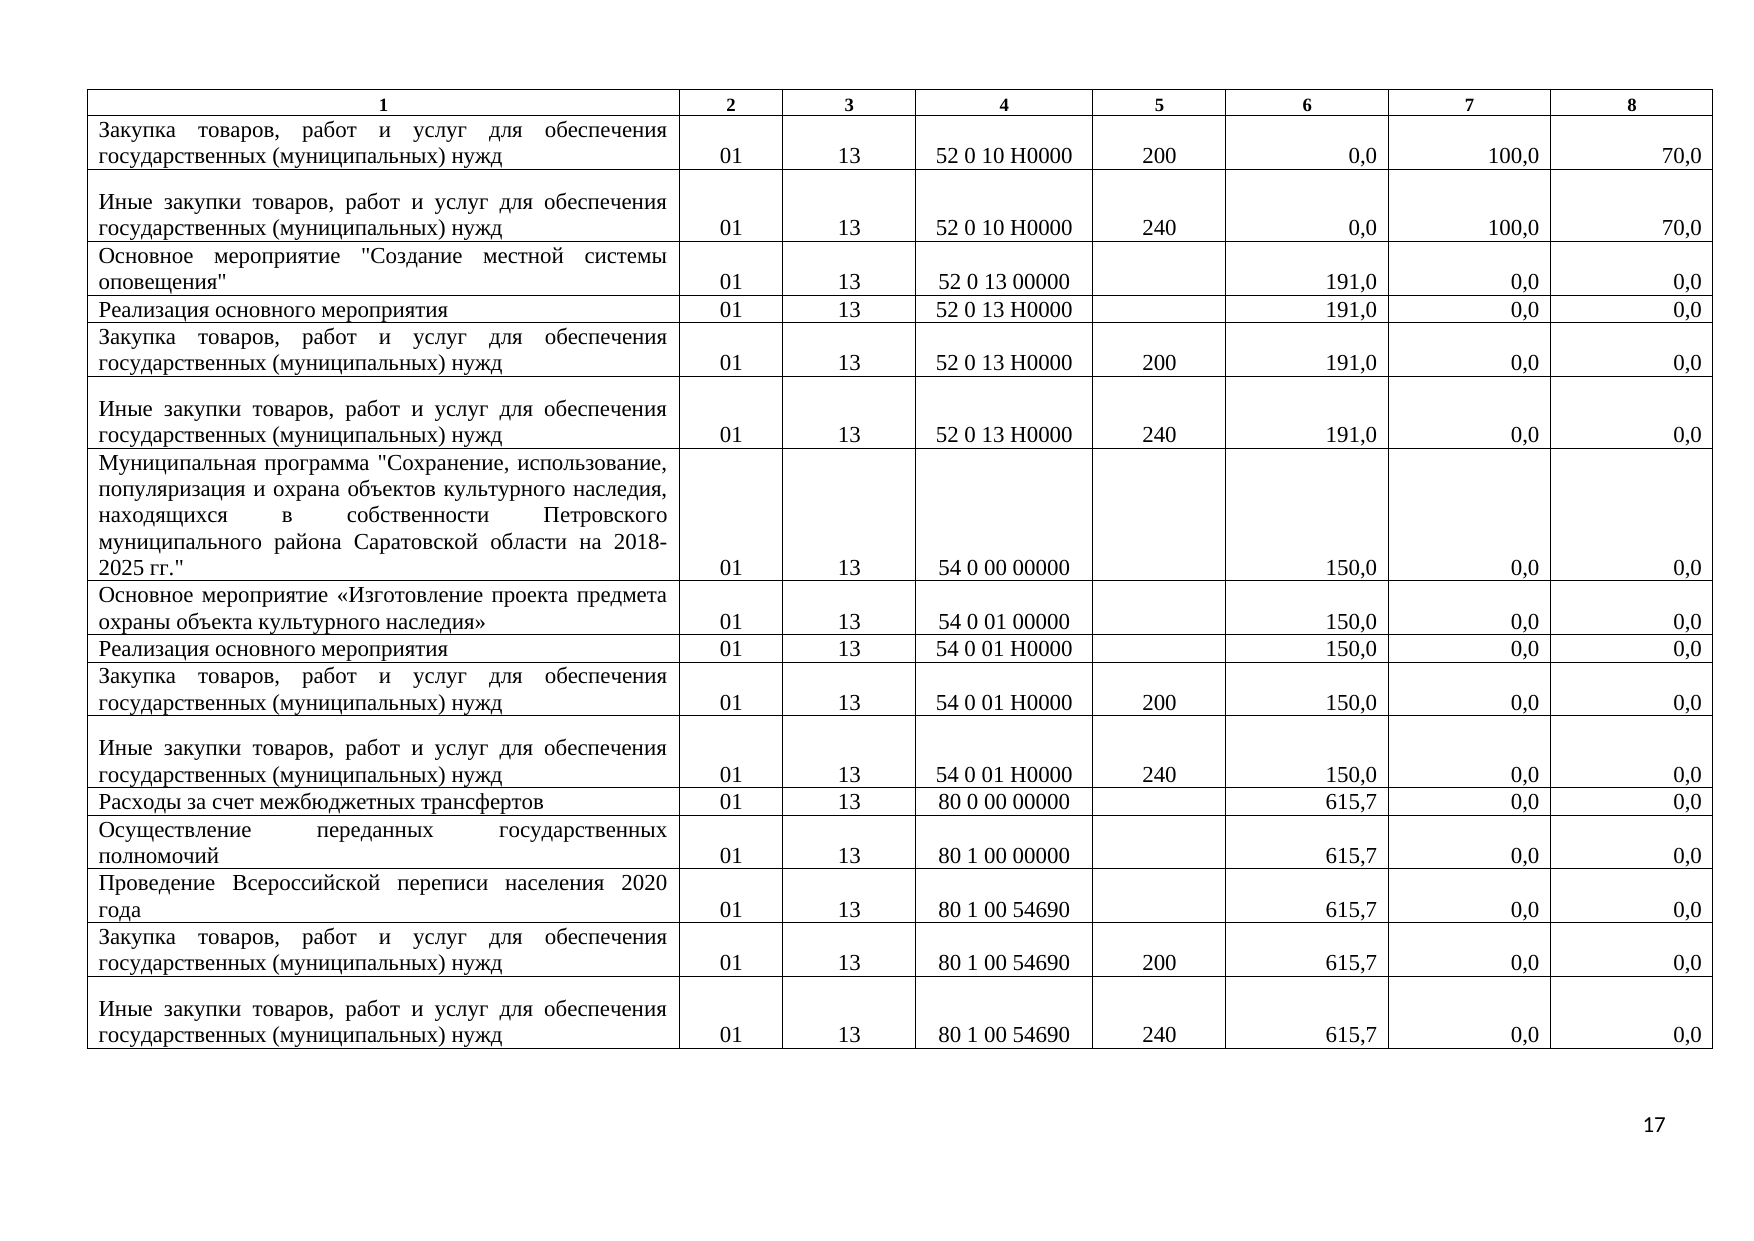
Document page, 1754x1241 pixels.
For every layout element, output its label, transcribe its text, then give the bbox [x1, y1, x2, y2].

table_cell [1093, 581, 1225, 634]
table_cell [1093, 242, 1225, 294]
table_cell 52 0 13 Н0000 [916, 323, 1092, 376]
table_cell 01 [680, 377, 782, 448]
table_cell 0,0 [1389, 977, 1550, 1048]
table_cell Закупка товаров, работ и услуг для обеспечения государственных (муниципальных) нужд [88, 323, 679, 376]
table_cell Иные закупки товаров, работ и услуг для обеспечения государственных (муниципальных) нужд [88, 170, 679, 241]
table_cell 01 [680, 977, 782, 1048]
table_cell 0,0 [1389, 449, 1550, 580]
table_cell 240 [1093, 377, 1225, 448]
table_cell 54 0 00 00000 [916, 449, 1092, 580]
table_cell 0,0 [1389, 663, 1550, 715]
table_cell 01 [680, 716, 782, 787]
table_cell 54 0 01 00000 [916, 581, 1092, 634]
table_cell 615,7 [1226, 923, 1388, 976]
table_cell 01 [680, 449, 782, 580]
table_cell Осуществление переданных государственных полномочий [88, 816, 679, 868]
table_cell 13 [783, 663, 915, 715]
table_cell 13 [783, 296, 915, 322]
table_cell 13 [783, 635, 915, 662]
table_cell 615,7 [1226, 788, 1388, 814]
table_cell 0,0 [1551, 323, 1712, 376]
table_cell 80 0 00 00000 [916, 788, 1092, 814]
table_cell 13 [783, 716, 915, 787]
table_cell 01 [680, 296, 782, 322]
table_cell Иные закупки товаров, работ и услуг для обеспечения государственных (муниципальных) нужд [88, 377, 679, 448]
table_cell Муниципальная программа "Сохранение, использование, популяризация и охрана объектов культурного наследия, находящихся в собственности Петровского муниципального района Саратовской области на 2018-2025 гг." [88, 449, 679, 580]
table_cell 200 [1093, 323, 1225, 376]
table_cell 0,0 [1389, 869, 1550, 922]
table_cell 70,0 [1551, 116, 1712, 169]
table_cell 0,0 [1551, 977, 1712, 1048]
table_cell 615,7 [1226, 977, 1388, 1048]
table_cell 54 0 01 Н0000 [916, 635, 1092, 662]
table_cell 0,0 [1389, 242, 1550, 294]
table_cell Закупка товаров, работ и услуг для обеспечения государственных (муниципальных) нужд [88, 923, 679, 976]
table_cell 01 [680, 663, 782, 715]
table_cell 13 [783, 242, 915, 294]
table_cell 100,0 [1389, 116, 1550, 169]
table_cell Расходы за счет межбюджетных трансфертов [88, 788, 679, 814]
table_cell 191,0 [1226, 242, 1388, 294]
table_cell 0,0 [1389, 923, 1550, 976]
table_cell Основное мероприятие «Изготовление проекта предмета охраны объекта культурного наследия» [88, 581, 679, 634]
table_cell 01 [680, 635, 782, 662]
table_cell 01 [680, 242, 782, 294]
table_cell 70,0 [1551, 170, 1712, 241]
table_cell 0,0 [1226, 170, 1388, 241]
table_cell 0,0 [1389, 323, 1550, 376]
table_header 8 [1551, 90, 1712, 115]
table_cell 150,0 [1226, 635, 1388, 662]
table_cell Иные закупки товаров, работ и услуг для обеспечения государственных (муниципальных) нужд [88, 977, 679, 1048]
table_cell Закупка товаров, работ и услуг для обеспечения государственных (муниципальных) нужд [88, 116, 679, 169]
table_cell 13 [783, 788, 915, 814]
table_cell 615,7 [1226, 869, 1388, 922]
table_cell 0,0 [1551, 869, 1712, 922]
table_cell 0,0 [1389, 635, 1550, 662]
table_cell [1093, 816, 1225, 868]
table_cell 200 [1093, 116, 1225, 169]
table_cell 191,0 [1226, 377, 1388, 448]
table_cell 0,0 [1389, 716, 1550, 787]
table_cell Реализация основного мероприятия [88, 296, 679, 322]
table_cell 100,0 [1389, 170, 1550, 241]
table_cell 54 0 01 Н0000 [916, 716, 1092, 787]
table_cell 0,0 [1226, 116, 1388, 169]
table_cell 0,0 [1551, 716, 1712, 787]
table_cell 150,0 [1226, 581, 1388, 634]
table_cell 0,0 [1551, 816, 1712, 868]
table_cell 0,0 [1551, 635, 1712, 662]
table_cell 240 [1093, 170, 1225, 241]
table_cell 80 1 00 00000 [916, 816, 1092, 868]
table_header 2 [680, 90, 782, 115]
table_cell 13 [783, 323, 915, 376]
table_cell 0,0 [1551, 581, 1712, 634]
table_cell 13 [783, 449, 915, 580]
table_cell 13 [783, 116, 915, 169]
table_cell 13 [783, 977, 915, 1048]
table_header 4 [916, 90, 1092, 115]
table_cell 01 [680, 170, 782, 241]
table_cell 150,0 [1226, 449, 1388, 580]
table_cell 52 0 13 00000 [916, 242, 1092, 294]
table_cell 0,0 [1389, 377, 1550, 448]
table_header 3 [783, 90, 915, 115]
table_cell 200 [1093, 663, 1225, 715]
table_cell 191,0 [1226, 296, 1388, 322]
table_cell 13 [783, 923, 915, 976]
table_cell 80 1 00 54690 [916, 869, 1092, 922]
table_header 5 [1093, 90, 1225, 115]
table_cell 200 [1093, 923, 1225, 976]
table_cell 13 [783, 581, 915, 634]
table_cell 150,0 [1226, 716, 1388, 787]
table_cell 0,0 [1551, 377, 1712, 448]
table_cell 52 0 13 Н0000 [916, 377, 1092, 448]
table_cell [1093, 449, 1225, 580]
table_cell 01 [680, 869, 782, 922]
table_cell 01 [680, 816, 782, 868]
table_cell 0,0 [1551, 663, 1712, 715]
table_cell Основное мероприятие "Создание местной системы оповещения" [88, 242, 679, 294]
table_header 6 [1226, 90, 1388, 115]
table_header 7 [1389, 90, 1550, 115]
table_cell 0,0 [1551, 788, 1712, 814]
table_cell 52 0 13 Н0000 [916, 296, 1092, 322]
table_cell 0,0 [1551, 242, 1712, 294]
table_cell 240 [1093, 977, 1225, 1048]
table_cell Реализация основного мероприятия [88, 635, 679, 662]
table_cell 240 [1093, 716, 1225, 787]
table_cell 13 [783, 377, 915, 448]
table_header 1 [88, 90, 679, 115]
table_cell 615,7 [1226, 816, 1388, 868]
table_cell 01 [680, 323, 782, 376]
table_cell 0,0 [1551, 923, 1712, 976]
table_cell 01 [680, 116, 782, 169]
table_cell 01 [680, 788, 782, 814]
table_cell Закупка товаров, работ и услуг для обеспечения государственных (муниципальных) нужд [88, 663, 679, 715]
table_cell [1093, 635, 1225, 662]
table_cell 0,0 [1389, 788, 1550, 814]
table_cell 13 [783, 170, 915, 241]
table_cell [1093, 869, 1225, 922]
table_cell [1093, 296, 1225, 322]
table_cell 0,0 [1551, 449, 1712, 580]
table_cell 80 1 00 54690 [916, 923, 1092, 976]
table_cell 150,0 [1226, 663, 1388, 715]
table_cell 80 1 00 54690 [916, 977, 1092, 1048]
table_cell 01 [680, 923, 782, 976]
table_cell 0,0 [1389, 581, 1550, 634]
table_cell 13 [783, 869, 915, 922]
table_cell Иные закупки товаров, работ и услуг для обеспечения государственных (муниципальных) нужд [88, 716, 679, 787]
table_cell 52 0 10 Н0000 [916, 116, 1092, 169]
table_cell Проведение Всероссийской переписи населения 2020 года [88, 869, 679, 922]
table_cell 0,0 [1389, 296, 1550, 322]
table_cell 191,0 [1226, 323, 1388, 376]
table_cell 0,0 [1389, 816, 1550, 868]
table_cell 01 [680, 581, 782, 634]
table_cell 0,0 [1551, 296, 1712, 322]
table_cell [1093, 788, 1225, 814]
table_cell 52 0 10 Н0000 [916, 170, 1092, 241]
table_cell 54 0 01 Н0000 [916, 663, 1092, 715]
table_cell 13 [783, 816, 915, 868]
